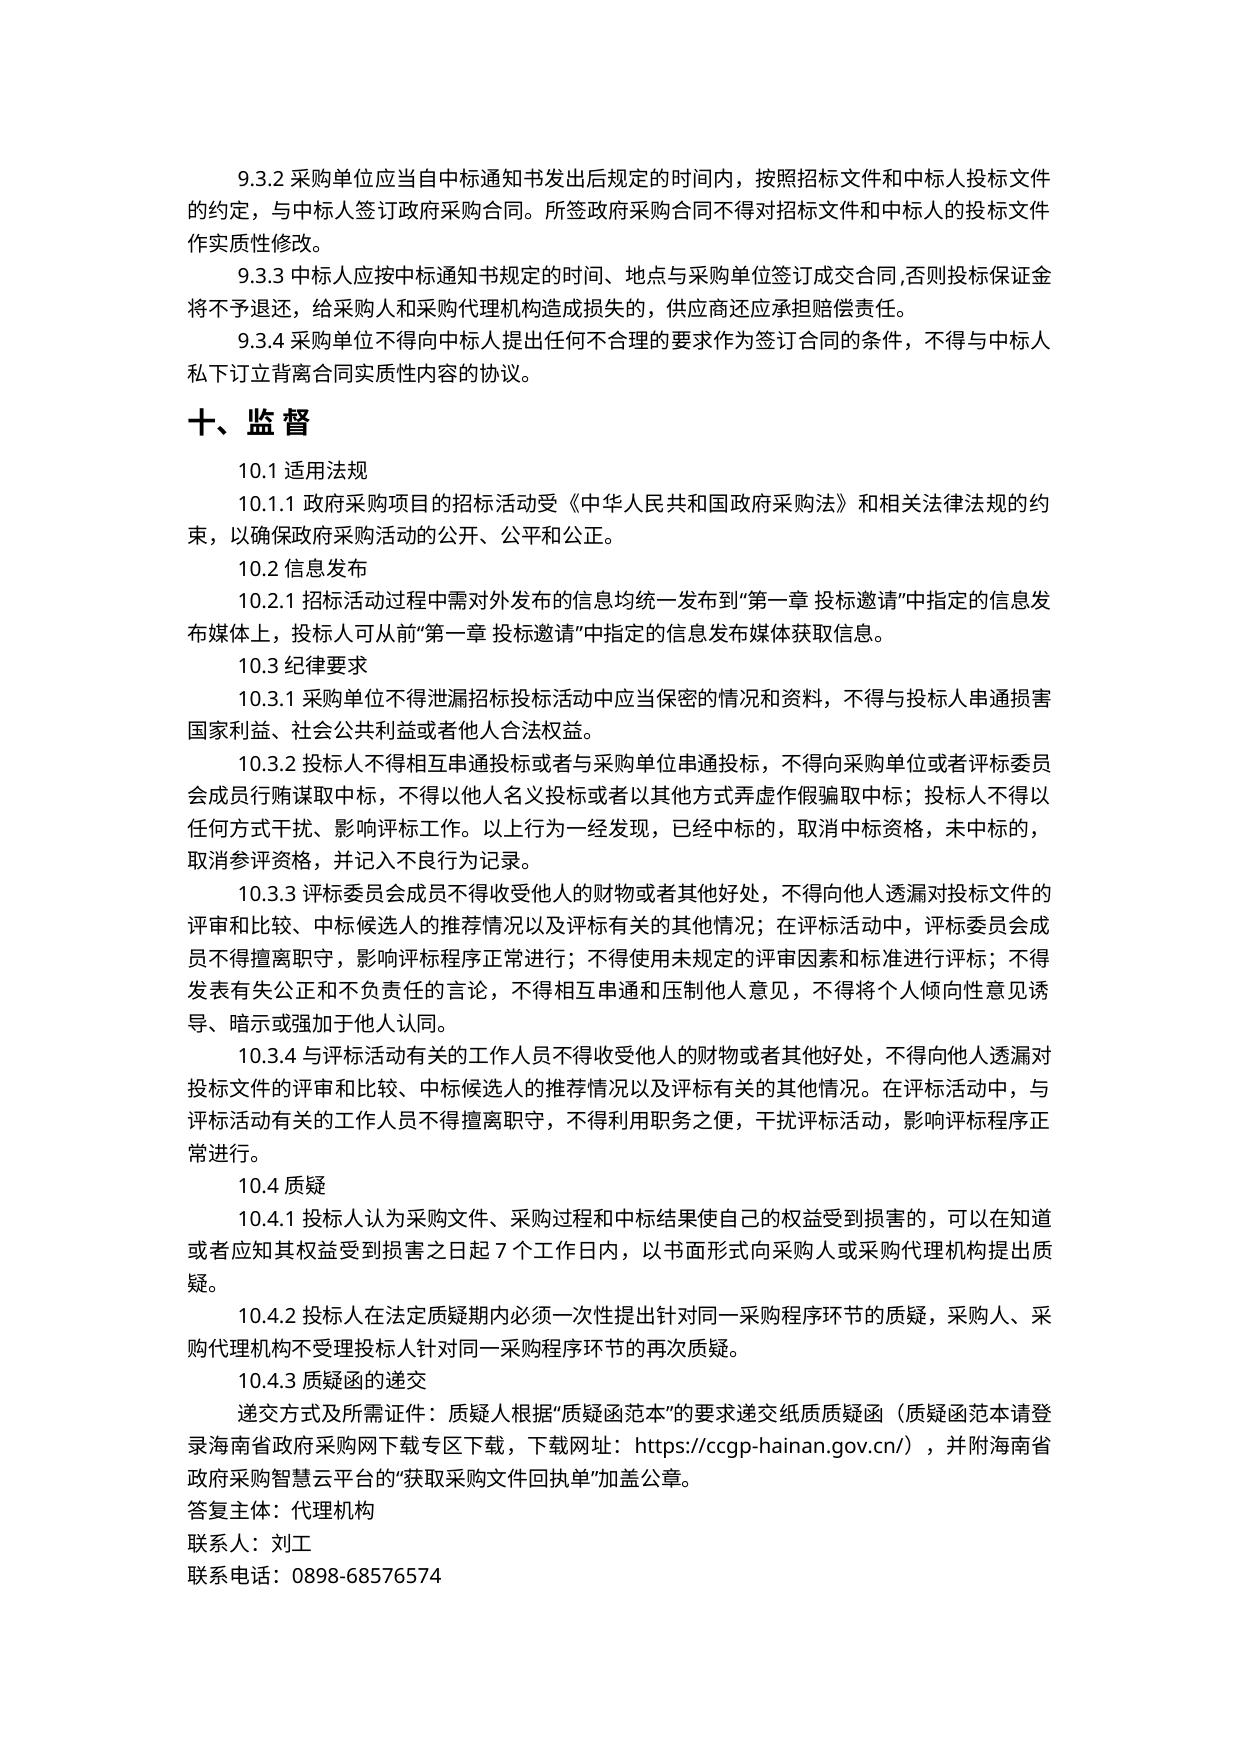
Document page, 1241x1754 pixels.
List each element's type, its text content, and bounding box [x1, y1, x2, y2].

text 十、监 督 [187, 389, 1053, 454]
text 10.4.3 质疑函的递交 [187, 1364, 1053, 1397]
text 10.2.1 招标活动过程中需对外发布的信息均统一发布到“第一章 投标邀请”中指定的信息发布媒体上，投标人可从前“第一章 投标邀请”中指定的信息发布媒体获取信息。 [187, 584, 1053, 649]
text 10.3 纪律要求 [187, 649, 1053, 682]
text 9.3.4 采购单位不得向中标人提出任何不合理的要求作为签订合同的条件，不得与中标人私下订立背离合同实质性内容的协议。 [187, 324, 1053, 389]
text 联系人：刘工 [187, 1527, 1053, 1559]
text 10.3.4 与评标活动有关的工作人员不得收受他人的财物或者其他好处，不得向他人透漏对投标文件的评审和比较、中标候选人的推荐情况以及评标有关的其他情况。在评标活动中，与评标活动有关的工作人员不得擅离职守，不得利用职务之便，干扰评标活动，影响评标程序正常进行。 [187, 1039, 1053, 1169]
text 10.4.1 投标人认为采购文件、采购过程和中标结果使自己的权益受到损害的，可以在知道或者应知其权益受到损害之日起7个工作日内，以书面形式向采购人或采购代理机构提出质疑。 [187, 1202, 1053, 1299]
text 9.3.3 中标人应按中标通知书规定的时间、地点与采购单位签订成交合同,否则投标保证金将不予退还，给采购人和采购代理机构造成损失的，供应商还应承担赔偿责任。 [187, 259, 1053, 324]
text 10.2 信息发布 [187, 552, 1053, 584]
text 10.3.3 评标委员会成员不得收受他人的财物或者其他好处，不得向他人透漏对投标文件的评审和比较、中标候选人的推荐情况以及评标有关的其他情况；在评标活动中，评标委员会成员不得擅离职守，影响评标程序正常进行；不得使用未规定的评审因素和标准进行评标；不得发表有失公正和不负责任的言论，不得相互串通和压制他人意见，不得将个人倾向性意见诱导、暗示或强加于他人认同。 [187, 877, 1053, 1039]
text 答复主体：代理机构 [187, 1494, 1053, 1527]
text 10.4.2 投标人在法定质疑期内必须一次性提出针对同一采购程序环节的质疑，采购人、采购代理机构不受理投标人针对同一采购程序环节的再次质疑。 [187, 1299, 1053, 1364]
text 9.3.2 采购单位应当自中标通知书发出后规定的时间内，按照招标文件和中标人投标文件的约定，与中标人签订政府采购合同。所签政府采购合同不得对招标文件和中标人的投标文件作实质性修改。 [187, 162, 1053, 259]
text 10.3.1 采购单位不得泄漏招标投标活动中应当保密的情况和资料，不得与投标人串通损害国家利益、社会公共利益或者他人合法权益。 [187, 682, 1053, 747]
text 递交方式及所需证件：质疑人根据“质疑函范本”的要求递交纸质质疑函（质疑函范本请登录海南省政府采购网下载专区下载，下载网址：https://ccgp-hainan.gov.cn/），并附海南省政府采购智慧云平台的“获取采购文件回执单”加盖公章。 [187, 1397, 1053, 1494]
text 10.1 适用法规 [187, 454, 1053, 487]
text 10.4 质疑 [187, 1169, 1053, 1202]
text 10.3.2 投标人不得相互串通投标或者与采购单位串通投标，不得向采购单位或者评标委员会成员行贿谋取中标，不得以他人名义投标或者以其他方式弄虚作假骗取中标；投标人不得以任何方式干扰、影响评标工作。以上行为一经发现，已经中标的，取消中标资格，未中标的，取消参评资格，并记入不良行为记录。 [187, 747, 1053, 877]
text 10.1.1 政府采购项目的招标活动受《中华人民共和国政府采购法》和相关法律法规的约束，以确保政府采购活动的公开、公平和公正。 [187, 487, 1053, 552]
text 联系电话：0898-68576574 [187, 1559, 1053, 1592]
